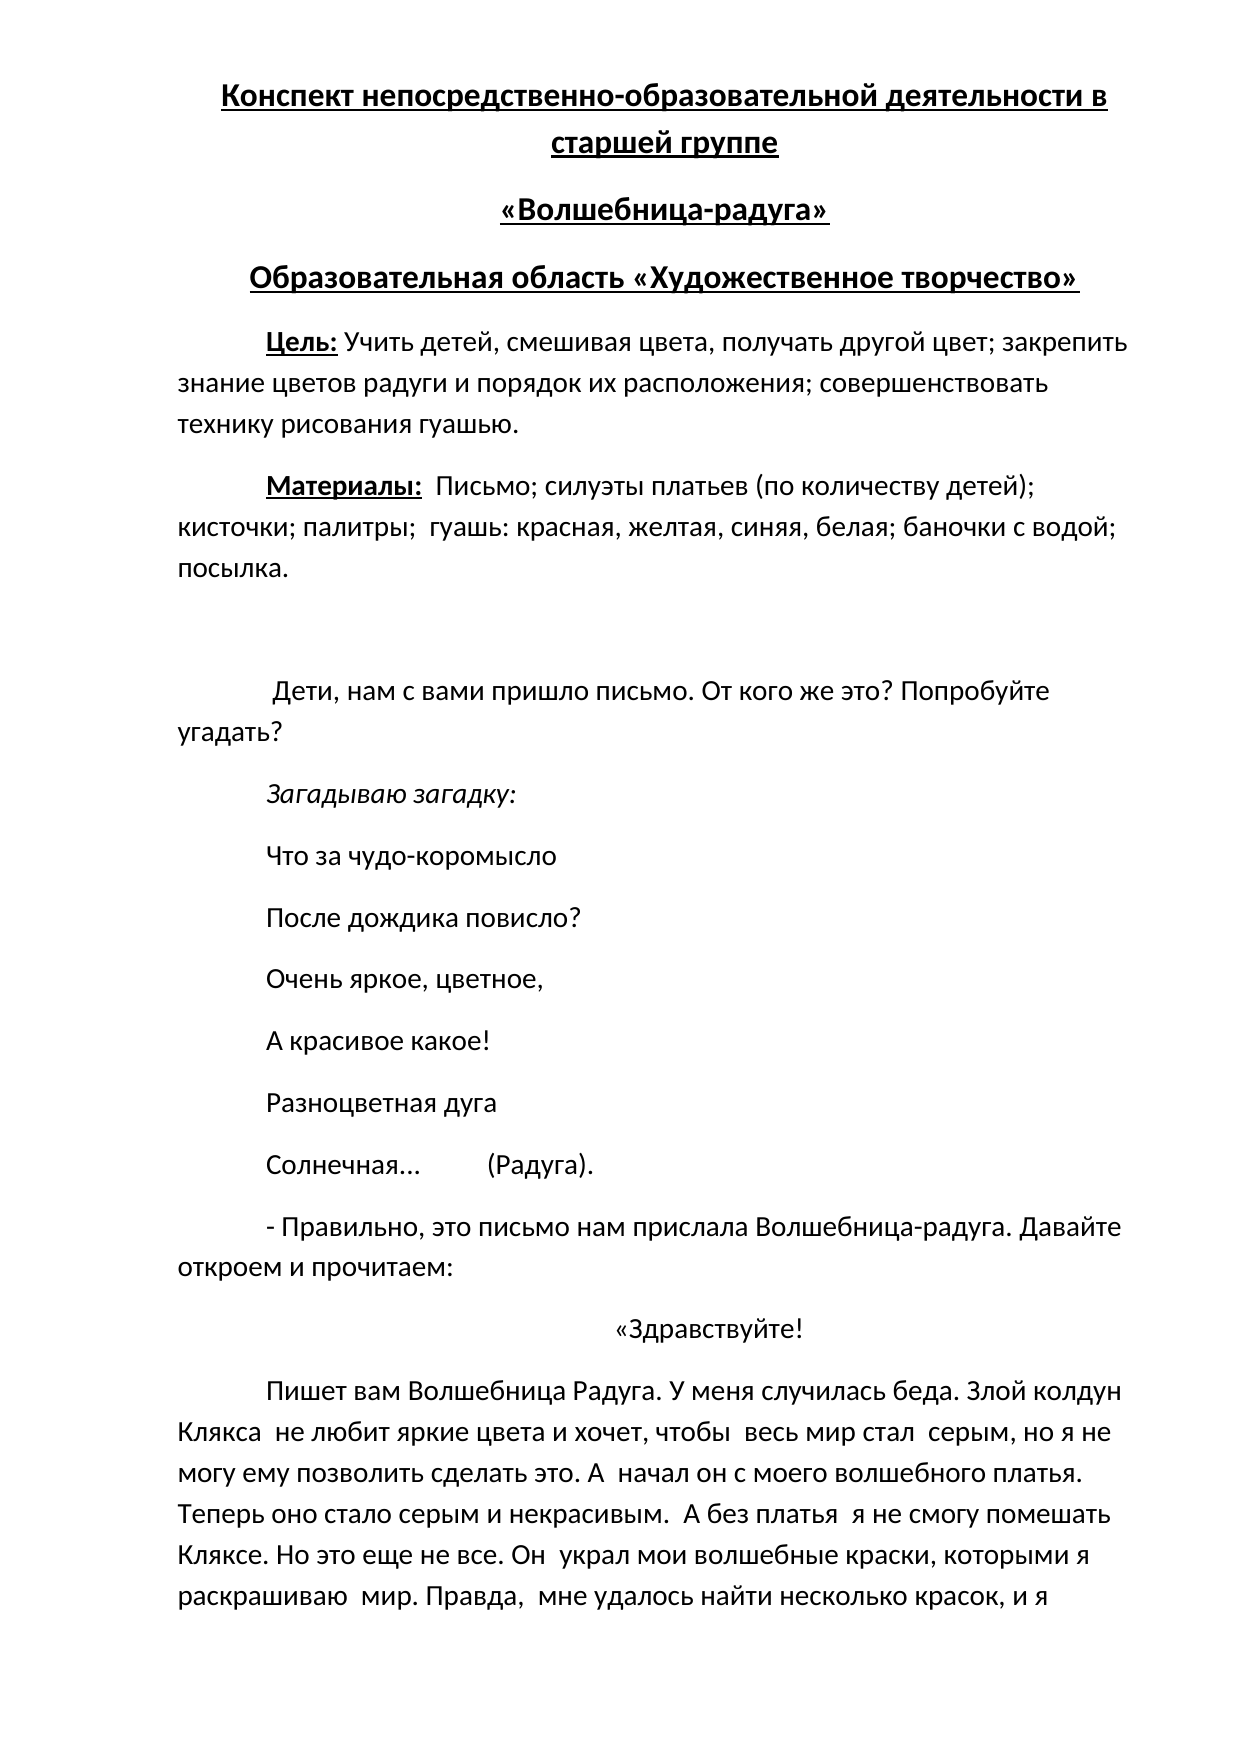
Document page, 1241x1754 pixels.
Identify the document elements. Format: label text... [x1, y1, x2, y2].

text Что за чудо-коромысло [177, 837, 1152, 873]
text «Волшебница-радуга» [177, 188, 1152, 229]
text А красивое какое! [177, 1022, 1152, 1058]
text После дождика повисло? [177, 899, 1152, 934]
text Цель: Учить детей, смешивая цвета, получать другой цвет; закрепить знание цветов радуги и порядок их расположения; совершенствовать технику рисования гуашью. [177, 323, 1152, 441]
text Материалы: Письмо; силуэты платьев (по количеству детей); кисточки; палитры; гуашь: красная, желтая, синяя, белая; баночки с водой; посылка. [177, 467, 1152, 584]
text Очень яркое, цветное, [177, 961, 1152, 996]
text Разноцветная дуга [177, 1084, 1152, 1120]
text - Правильно, это письмо нам прислала Волшебница-радуга. Давайте откроем и прочитаем: [177, 1208, 1152, 1284]
text Дети, нам с вами пришло письмо. От кого же это? Попробуйте угадать? [177, 672, 1152, 749]
text Образовательная область «Художественное творчество» [177, 256, 1152, 297]
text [177, 1372, 1152, 1612]
text Конспект непосредственно-образовательной деятельности в старшей группе [177, 74, 1152, 161]
text «Здравствуйте! [177, 1310, 1152, 1346]
text Солнечная... (Радуга). [177, 1146, 1152, 1181]
text Загадываю загадку: [177, 775, 1152, 811]
